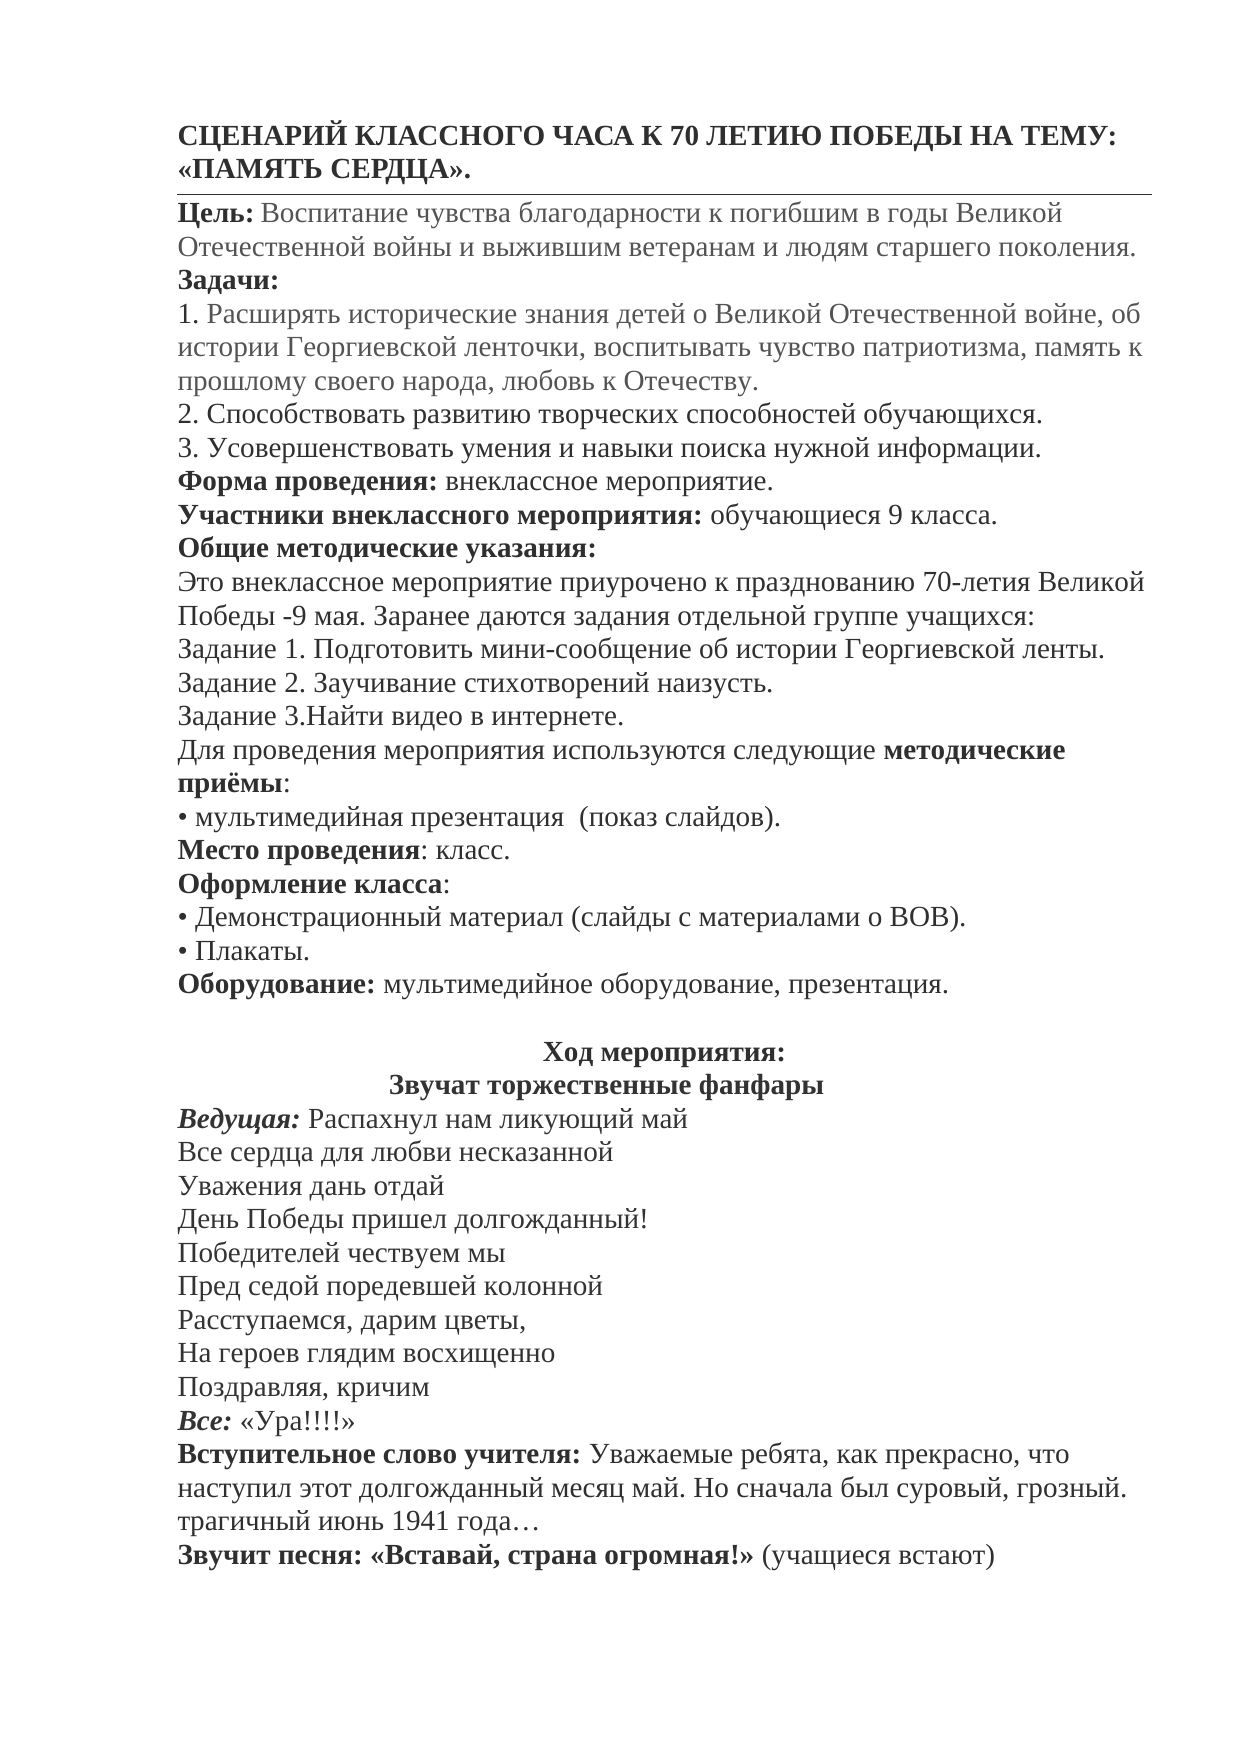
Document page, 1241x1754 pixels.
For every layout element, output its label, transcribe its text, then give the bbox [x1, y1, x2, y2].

text Задачи: [177, 262, 1152, 296]
text • Демонстрационный материал (слайды с материалами о ВОВ). [177, 899, 1152, 933]
text 3. Усовершенствовать умения и навыки поиска нужной информации. [177, 430, 1152, 463]
text Задание 3.Найти видео в интернете. [177, 698, 1152, 732]
text Ход мероприятия: [177, 1034, 1152, 1067]
text 1. Расширять исторические знания детей о Великой Отечественной войне, об истории Георгиевской ленточки, воспитывать чувство патриотизма, память к прошлому своего народа, любовь к Отечеству. [177, 296, 1152, 396]
text Цель: Воспитание чувства благодарности к погибшим в годы Великой Отечественной войны и выжившим ветеранам и людям старшего поколения. [177, 195, 1152, 262]
text • мультимедийная презентация (показ слайдов). [177, 799, 1152, 832]
text Общие методические указания: [177, 531, 1152, 564]
text Задание 2. Заучивание стихотворений наизусть. [177, 665, 1152, 698]
text Задание 1. Подготовить мини-сообщение об истории Георгиевской ленты. [177, 631, 1152, 665]
text • Плакаты. [177, 933, 1152, 967]
text Оборудование: мультимедийное оборудование, презентация. [177, 967, 1152, 1000]
text Звучат торжественные фанфары Ведущая: Распахнул нам ликующий май Все сердца для любви несказанной Уважения дань отдай День Победы пришел долгожданный! Победителей чествуем мы Пред седой поредевшей колонной Расступаемся, дарим цветы, На героев глядим восхищенно Поздравляя, кричим Все: «Ура!!!!» Вступительное слово учителя: Уважаемые ребята, как прекрасно, что наступил этот долгожданный месяц май. Но сначала был суровый, грозный. трагичный июнь 1941 года… [177, 1067, 1152, 1537]
text Для проведения мероприятия используются следующие методические приёмы: [177, 732, 1152, 799]
text Звучит песня: «Вставай, страна огромная!» (учащиеся встают) [177, 1537, 1152, 1570]
text Место проведения: класс. [177, 832, 1152, 866]
text 2. Способствовать развитию творческих способностей обучающихся. [177, 396, 1152, 430]
text Это внеклассное мероприятие приурочено к празднованию 70-летия Великой Победы -9 мая. Заранее даются задания отдельной группе учащихся: [177, 564, 1152, 631]
text Оформление класса: [177, 866, 1152, 899]
text СЦЕНАРИЙ КЛАССНОГО ЧАСА К 70 летию ПОБЕДЫ НА ТЕМУ: «Память сердца». [177, 118, 1152, 194]
text Форма проведения: внеклассное мероприятие. [177, 463, 1152, 497]
text Участники внеклассного мероприятия: обучающиеся 9 класса. [177, 497, 1152, 531]
